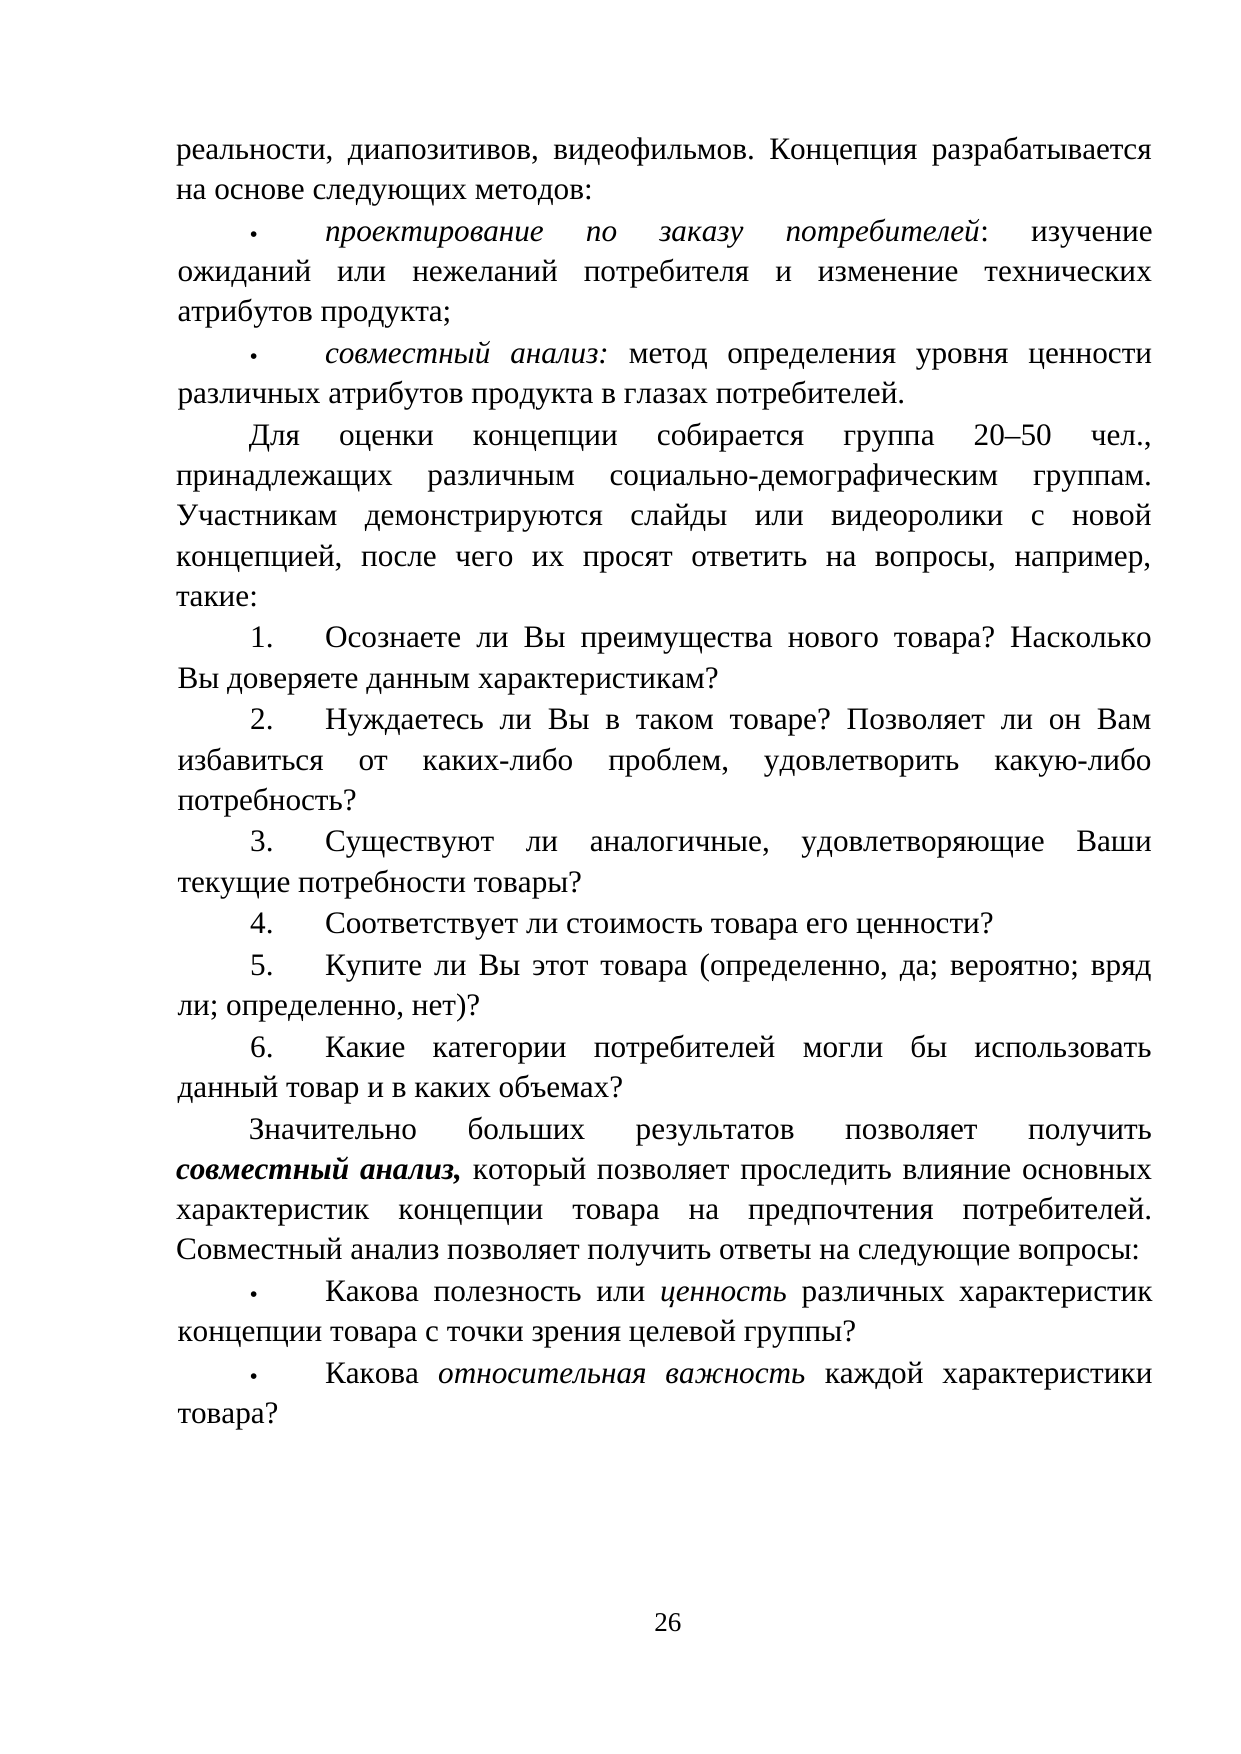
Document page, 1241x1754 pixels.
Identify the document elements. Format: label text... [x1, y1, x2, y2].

list Соответствует ли стоимость товара его ценности? [177, 904, 1153, 941]
text Для оценки концепции собирается группа 20–50 чел., принадлежащих различным социально-демографическим группам. Участникам демонстрируются слайды или видеоролики с новой концепцией, после чего их просят ответить на вопросы, например, такие: [176, 416, 1153, 613]
list Существуют ли аналогичные, удовлетворяющие Ваши текущие потребности товары? [177, 823, 1153, 899]
list Какова относительная важность каждой характеристики товара? [177, 1354, 1153, 1430]
list Купите ли Вы этот товара (определенно, да; вероятно; вряд ли; определенно, нет)? [177, 946, 1153, 1022]
text Значительно больших результатов позволяет получить совместный анализ, который позволяет проследить влияние основных характеристик концепции товара на предпочтения потребителей. Совместный анализ позволяет получить ответы на следующие вопросы: [176, 1110, 1153, 1267]
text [176, 130, 1153, 207]
list Нуждаетесь ли Вы в таком товаре? Позволяет ли он Вам избавиться от каких-либо проблем, удовлетворить какую-либо потребность? [177, 701, 1153, 817]
list Осознаете ли Вы преимущества нового товара? Насколько Вы доверяете данным характеристикам? [177, 619, 1153, 695]
list Какие категории потребителей могли бы использовать данный товар и в каких объемах? [177, 1028, 1153, 1104]
list Какова полезность или ценность различных характеристик концепции товара с точки зрения целевой группы? [177, 1272, 1153, 1348]
list совместный анализ: метод определения уровня ценности различных атрибутов продукта в глазах потребителей. [177, 334, 1153, 411]
list проектирование по заказу потребителей: изучение ожиданий или нежеланий потребителя и изменение технических атрибутов продукта; [177, 212, 1153, 329]
